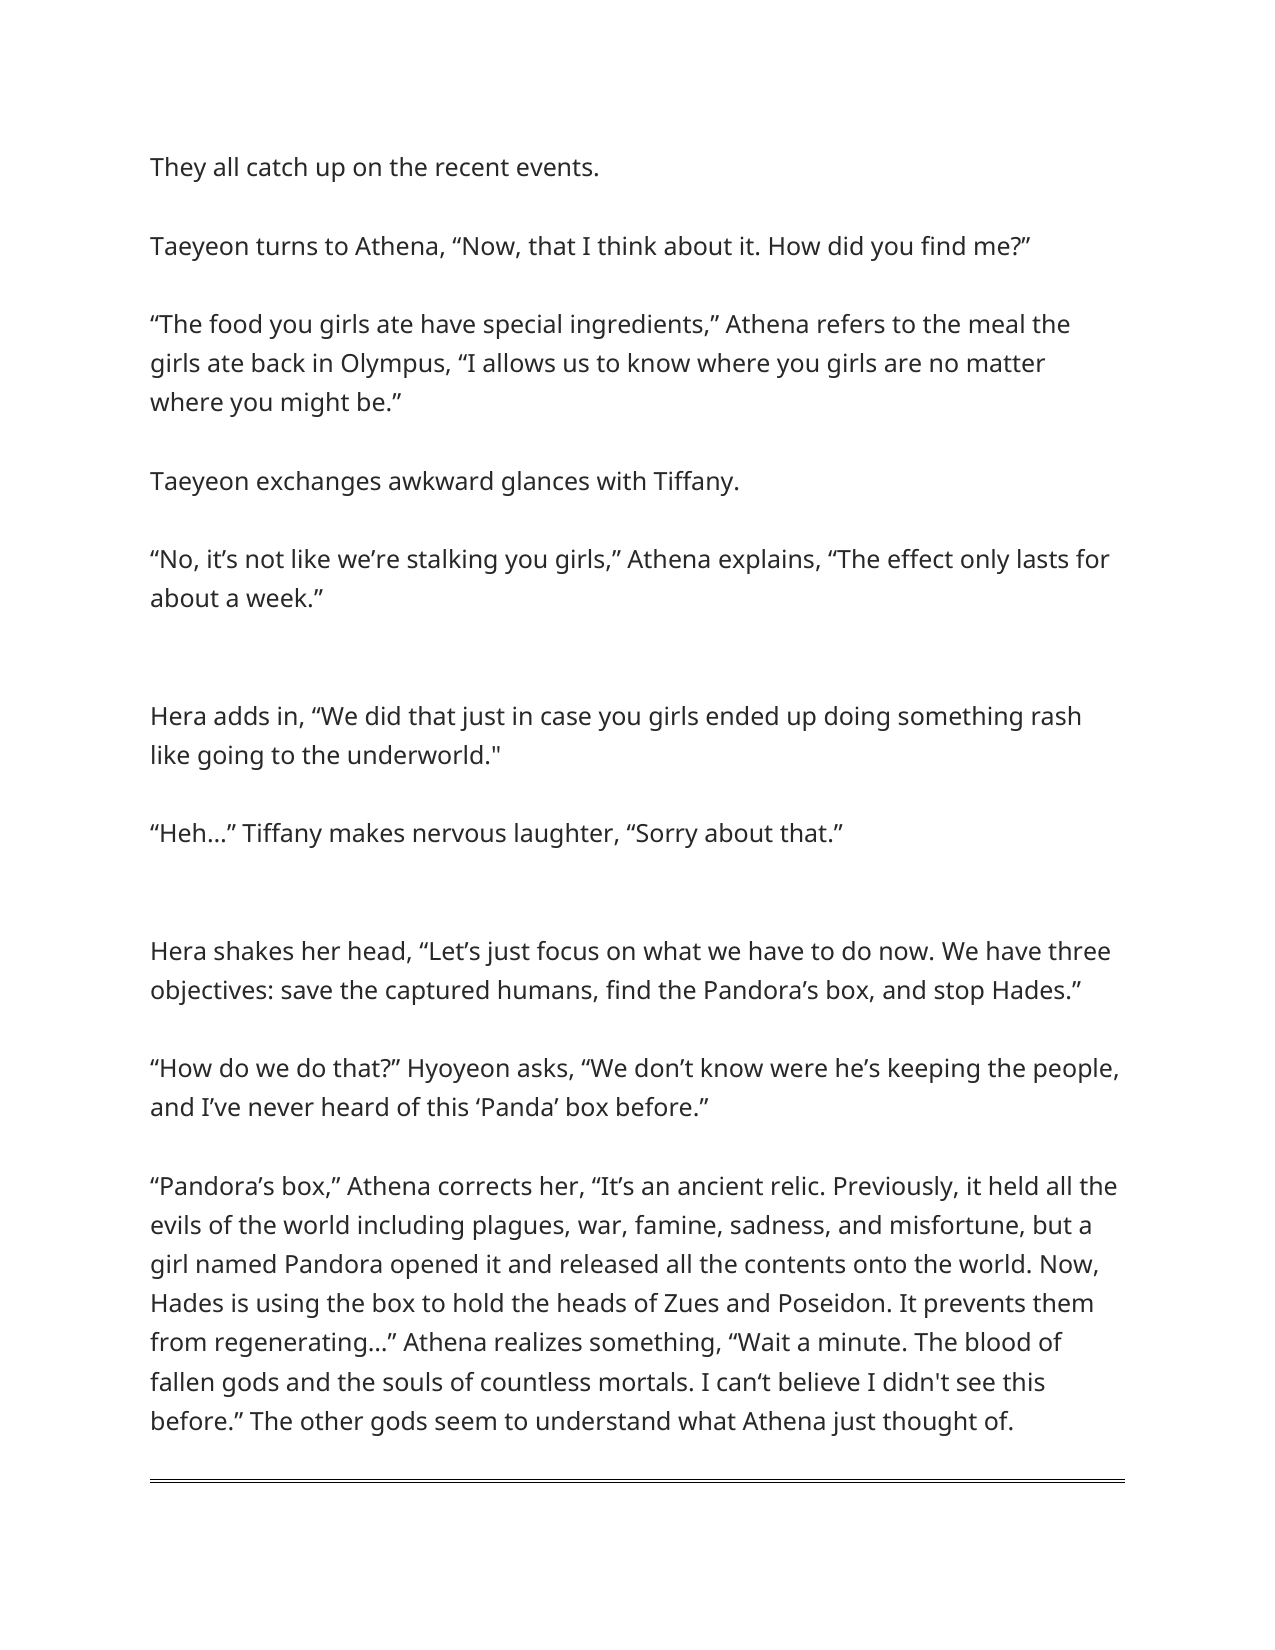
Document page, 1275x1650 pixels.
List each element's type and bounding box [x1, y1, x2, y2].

text [150, 150, 1125, 1479]
